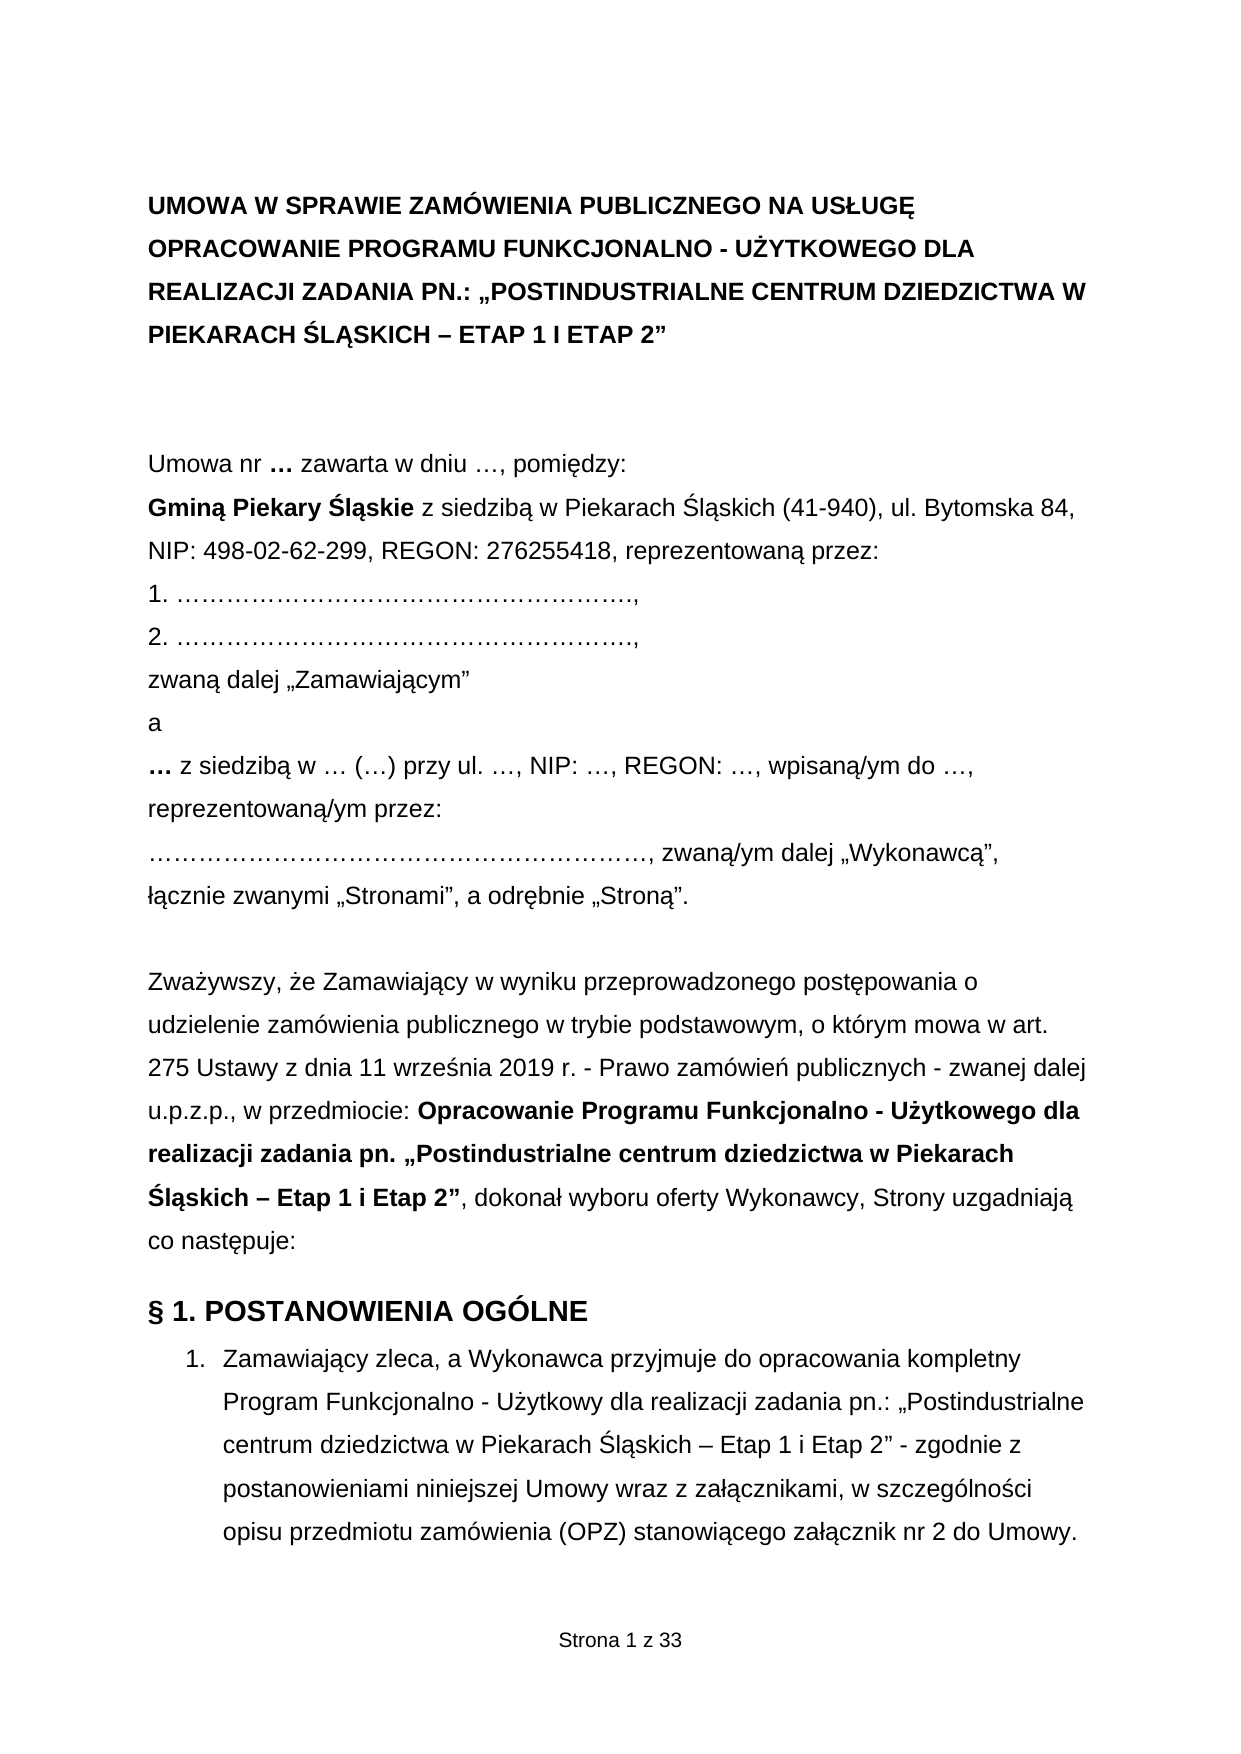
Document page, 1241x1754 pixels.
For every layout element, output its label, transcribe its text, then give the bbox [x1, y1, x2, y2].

text 1. ………………………………………………., [148, 579, 1093, 608]
list Zamawiający zleca, a Wykonawca przyjmuje do opracowania kompletny Program Funkcjonalno - Użytkowy dla realizacji zadania pn.: „Postindustrialne centrum dziedzictwa w Piekarach Śląskich – Etap 1 i Etap 2” - zgodnie z postanowieniami niniejszej Umowy wraz z załącznikami, w szczególności opisu przedmiotu zamówienia (OPZ) stanowiącego załącznik nr 2 do Umowy. [185, 1344, 1093, 1545]
text 2. ………………………………………………., [148, 622, 1093, 651]
text Gminą Piekary Śląskie z siedzibą w Piekarach Śląskich (41-940), ul. Bytomska 84, NIP: 498-02-62-299, REGON: 276255418, reprezentowaną przez: [148, 493, 1093, 564]
text zwaną dalej „Zamawiającym” [148, 665, 1093, 694]
text a [148, 708, 1093, 737]
text Umowa nr … zawarta w dniu …, pomiędzy: [148, 449, 1093, 478]
text UMOWA W SPRAWIE ZAMÓWIENIA PUBLICZNEGO NA USŁUGĘ [148, 191, 1093, 219]
text łącznie zwanymi „Stronami”, a odrębnie „Stroną”. [148, 881, 1093, 909]
text OPRACOWANIE PROGRAMU FUNKCJONALNO - UŻYTKOWEGO DLA REALIZACJI ZADANIA PN.: „POSTINDUSTRIALNE CENTRUM DZIEDZICTWA W PIEKARACH ŚLĄSKICH – ETAP 1 I ETAP 2” [148, 234, 1093, 349]
text … z siedzibą w … (…) przy ul. …, NIP: …, REGON: …, wpisaną/ym do …, reprezentowaną/ym przez: [148, 751, 1093, 823]
text Zważywszy, że Zamawiający w wyniku przeprowadzonego postępowania o udzielenie zamówienia publicznego w trybie podstawowym, o którym mowa w art. 275 Ustawy z dnia 11 września 2019 r. - Prawo zamówień publicznych - zwanej dalej u.p.z.p., w przedmiocie: Opracowanie Programu Funkcjonalno - Użytkowego dla realizacji zadania pn. „Postindustrialne centrum dziedzictwa w Piekarach Śląskich – Etap 1 i Etap 2”, dokonał wyboru oferty Wykonawcy, Strony uzgadniają co następuje: [148, 967, 1093, 1254]
text § 1. POSTANOWIENIA OGÓLNE [148, 1294, 1093, 1327]
text ……………………………………………………, zwaną/ym dalej „Wykonawcą”, [148, 838, 1093, 866]
